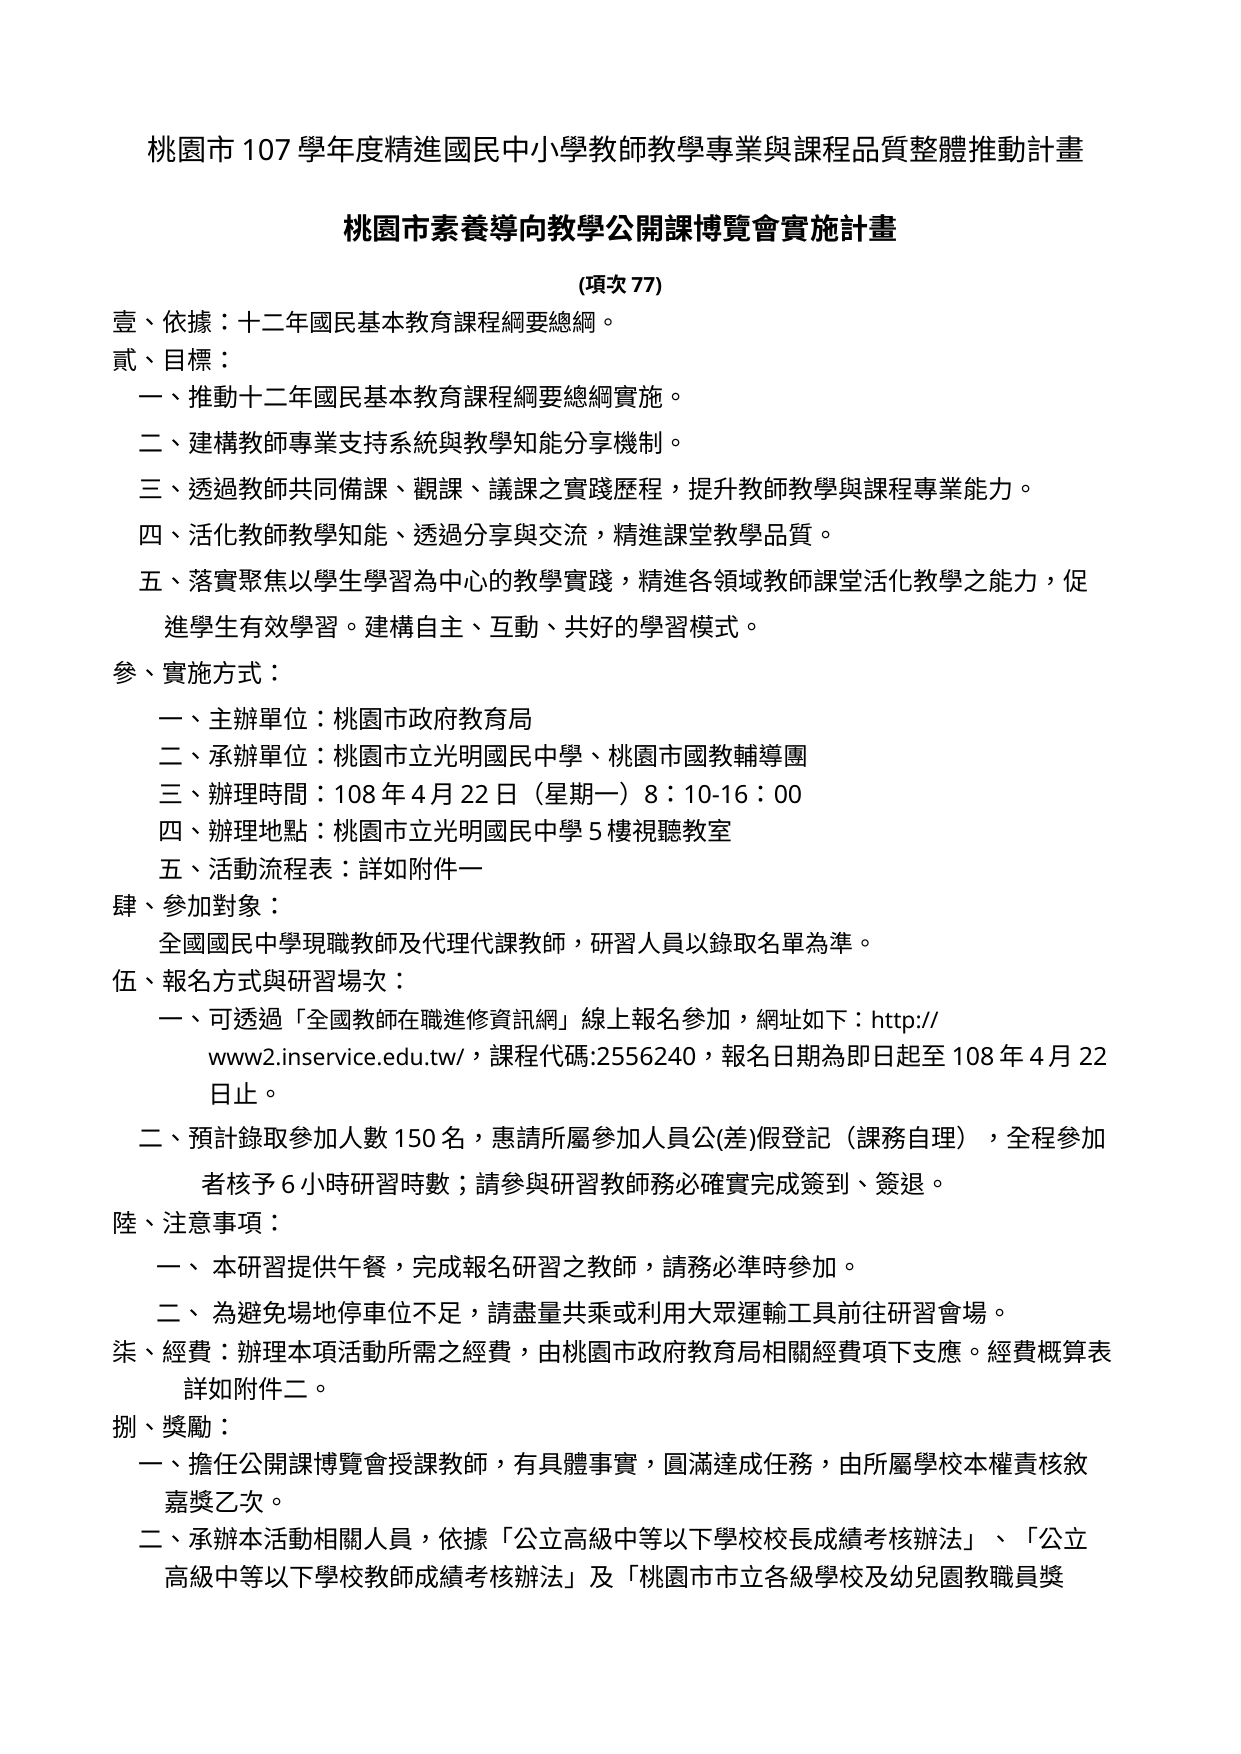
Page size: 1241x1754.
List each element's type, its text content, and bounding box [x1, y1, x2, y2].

text 嘉獎乙次。 [112, 1482, 1128, 1519]
text 桃園市素養導向教學公開課博覽會實施計畫 [112, 189, 1128, 264]
text 一、擔任公開課博覽會授課教師，有具體事實，圓滿達成任務，由所屬學校本權責核敘 [112, 1444, 1128, 1482]
text 高級中等以下學校教師成績考核辦法」及「桃園市市立各級學校及幼兒園教職員獎 [112, 1557, 1128, 1594]
text 五、落實聚焦以學生學習為中心的教學實踐，精進各領域教師課堂活化教學之能力，促 [112, 561, 1128, 598]
text 詳如附件二。 [112, 1369, 1128, 1407]
text 伍、報名方式與研習場次： [112, 961, 1128, 998]
text 陸、注意事項： [112, 1203, 1128, 1240]
text 貳、目標： [112, 339, 1128, 377]
text 桃園市107學年度精進國民中小學教師教學專業與課程品質整體推動計畫 [72, 127, 1161, 169]
text 一、可透過「全國教師在職進修資訊網」線上報名參加，網址如下：http://www2.inservice.edu.tw/，課程代碼:2556240，報名日期為即日起至108年4月22日止。 [158, 998, 1128, 1111]
text 二、預計錄取參加人數150名，惠請所屬參加人員公(差)假登記（課務自理），全程參加者核予6小時研習時數；請參與研習教師務必確實完成簽到、簽退。 [112, 1111, 1128, 1203]
text 二、承辦本活動相關人員，依據「公立高級中等以下學校校長成績考核辦法」、「公立 [112, 1519, 1128, 1557]
text 三、透過教師共同備課、觀課、議課之實踐歷程，提升教師教學與課程專業能力。 [112, 469, 1128, 506]
text 一、推動十二年國民基本教育課程綱要總綱實施。 [112, 377, 1128, 414]
text 進學生有效學習。建構自主、互動、共好的學習模式。 [112, 607, 1128, 644]
text 四、辦理地點：桃園市立光明國民中學5樓視聽教室 [158, 811, 1128, 848]
text 全國國民中學現職教師及代理代課教師，研習人員以錄取名單為準。 [158, 923, 1128, 961]
text 五、活動流程表：詳如附件一 [158, 848, 1128, 886]
text 四、活化教師教學知能、透過分享與交流，精進課堂教學品質。 [112, 515, 1128, 552]
text (項次77) [112, 264, 1128, 302]
text 二、建構教師專業支持系統與教學知能分享機制。 [112, 423, 1128, 460]
list 為避免場地停車位不足，請盡量共乘或利用大眾運輸工具前往研習會場。 [157, 1286, 1128, 1332]
text 一、主辦單位：桃園市政府教育局 [158, 698, 1128, 736]
text 捌、獎勵： [112, 1407, 1128, 1444]
text 二、承辦單位：桃園市立光明國民中學、桃園市國教輔導團 [158, 736, 1128, 773]
text 三、辦理時間：108年4月22日（星期一）8：10-16：00 [158, 773, 1128, 811]
text 壹、依據：十二年國民基本教育課程綱要總綱。 [112, 302, 1128, 339]
text 柒、經費：辦理本項活動所需之經費，由桃園市政府教育局相關經費項下支應。經費概算表 [112, 1332, 1128, 1369]
list 本研習提供午餐，完成報名研習之教師，請務必準時參加。 [157, 1240, 1128, 1286]
text 參、實施方式： [112, 653, 1128, 690]
text 肆、參加對象： [112, 886, 1128, 923]
